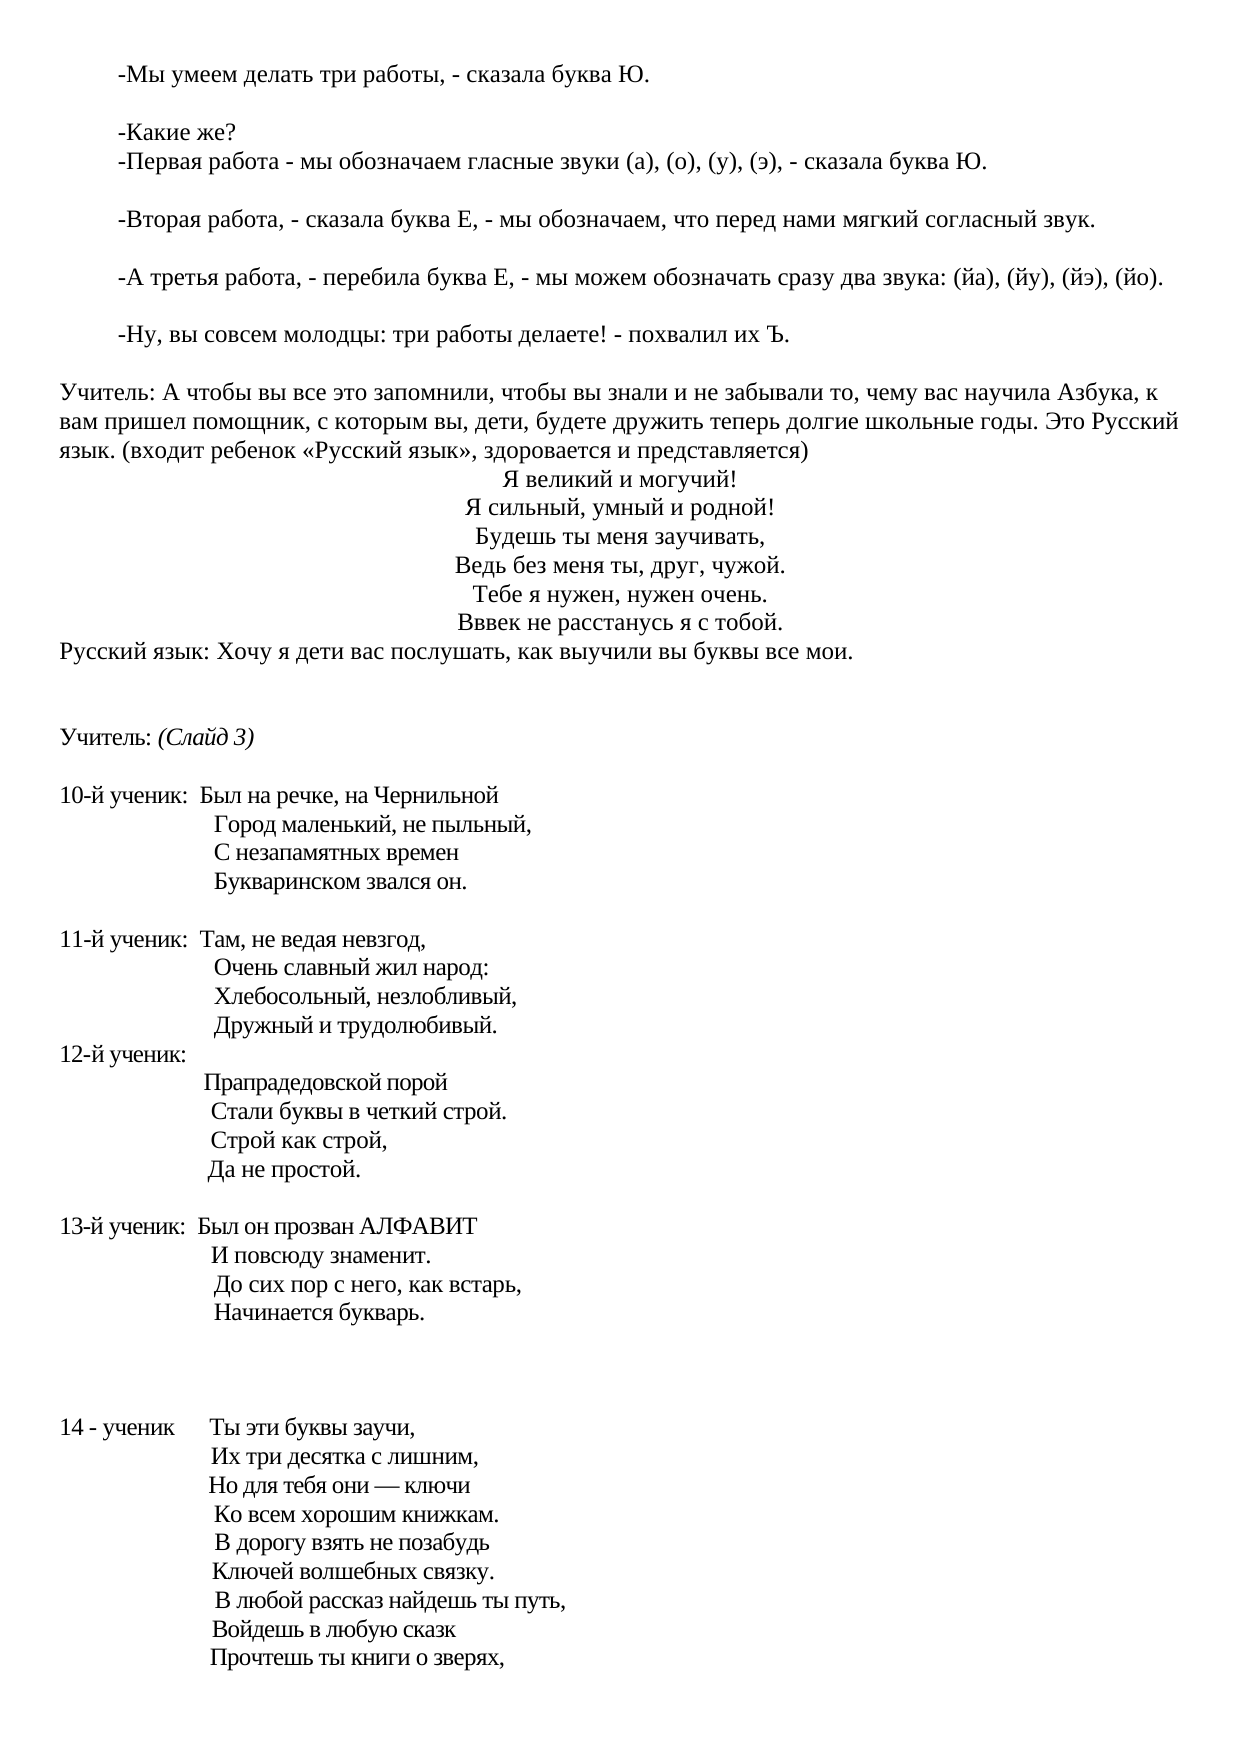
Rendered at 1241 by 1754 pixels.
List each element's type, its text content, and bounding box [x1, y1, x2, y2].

text Русский язык: Хочу я дети вас послушать, как выучили вы буквы все мои. [59, 636, 1181, 665]
text -Ну, вы совсем молодцы: три работы делаете! - похвалил их Ъ. [59, 319, 1181, 348]
text 13-й ученик: Был он прозван АЛФАВИТ [59, 1211, 1181, 1240]
text Букваринском звался он. [59, 866, 1181, 895]
text Хлебосольный, незлобливый, [59, 981, 1181, 1010]
text Тебе я нужен, нужен очень. [59, 579, 1181, 607]
text -Какие же? [59, 117, 1181, 146]
text -Мы умеем делать три работы, - сказала буква Ю. [59, 59, 1181, 88]
text Вввек не расстанусь я с тобой. [59, 607, 1181, 636]
text -Вторая работа, - сказала буква Е, - мы обозначаем, что перед нами мягкий согласный звук. [59, 204, 1181, 232]
text Учитель: (Слайд 3) [59, 722, 1181, 751]
text И повсюду знаменит. [59, 1240, 1181, 1269]
text Очень славный жил народ: [59, 952, 1181, 981]
text Войдешь в любую сказк [59, 1614, 1181, 1642]
text Прапрадедовской порой [59, 1067, 1181, 1096]
text Стали буквы в четкий строй. [59, 1096, 1181, 1125]
text Да не простой. [59, 1154, 1181, 1182]
text Прочтешь ты книги о зверях, [59, 1642, 1181, 1671]
text 12-й ученик: [59, 1039, 1181, 1067]
text -Первая работа - мы обозначаем гласные звуки (а), (о), (у), (э), - сказала буква Ю. [59, 146, 1181, 174]
text Учитель: А чтобы вы все это запомнили, чтобы вы знали и не забывали то, чему вас научила Азбука, к вам пришел помощник, с которым вы, дети, будете дружить теперь долгие школьные годы. Это Русский язык. (входит ребенок «Русский язык», здоровается и представляется) [59, 377, 1181, 464]
text Будешь ты меня заучивать, [59, 521, 1181, 550]
text До сих пор с него, как встарь, [59, 1269, 1181, 1297]
text Но для тебя они — ключи [59, 1470, 1181, 1499]
text Ко всем хорошим книжкам. [59, 1499, 1181, 1527]
text Их три десятка с лишним, [59, 1441, 1181, 1470]
text Ведь без меня ты, друг, чужой. [59, 550, 1181, 579]
text Ключей волшебных связку. [59, 1556, 1181, 1585]
text Дружный и трудолюбивый. [59, 1010, 1181, 1039]
text -А третья работа, - перебила буква Е, - мы можем обозначать сразу два звука: (йа), (йу), (йэ), (йо). [59, 262, 1181, 290]
text 11-й ученик: Там, не ведая невзгод, [59, 924, 1181, 952]
text Начинается букварь. [59, 1297, 1181, 1326]
text Я великий и могучий! [59, 464, 1181, 492]
text С незапамятных времен [59, 837, 1181, 866]
text Я сильный, умный и родной! [59, 492, 1181, 521]
text Строй как строй, [59, 1125, 1181, 1154]
text 10-й ученик: Был на речке, на Чернильной [59, 780, 1181, 809]
text 14 - ученик Ты эти буквы заучи, [59, 1412, 1181, 1441]
text В любой рассказ найдешь ты путь, [59, 1585, 1181, 1614]
text В дорогу взять не позабудь [59, 1527, 1181, 1556]
text Город маленький, не пыльный, [59, 809, 1181, 837]
